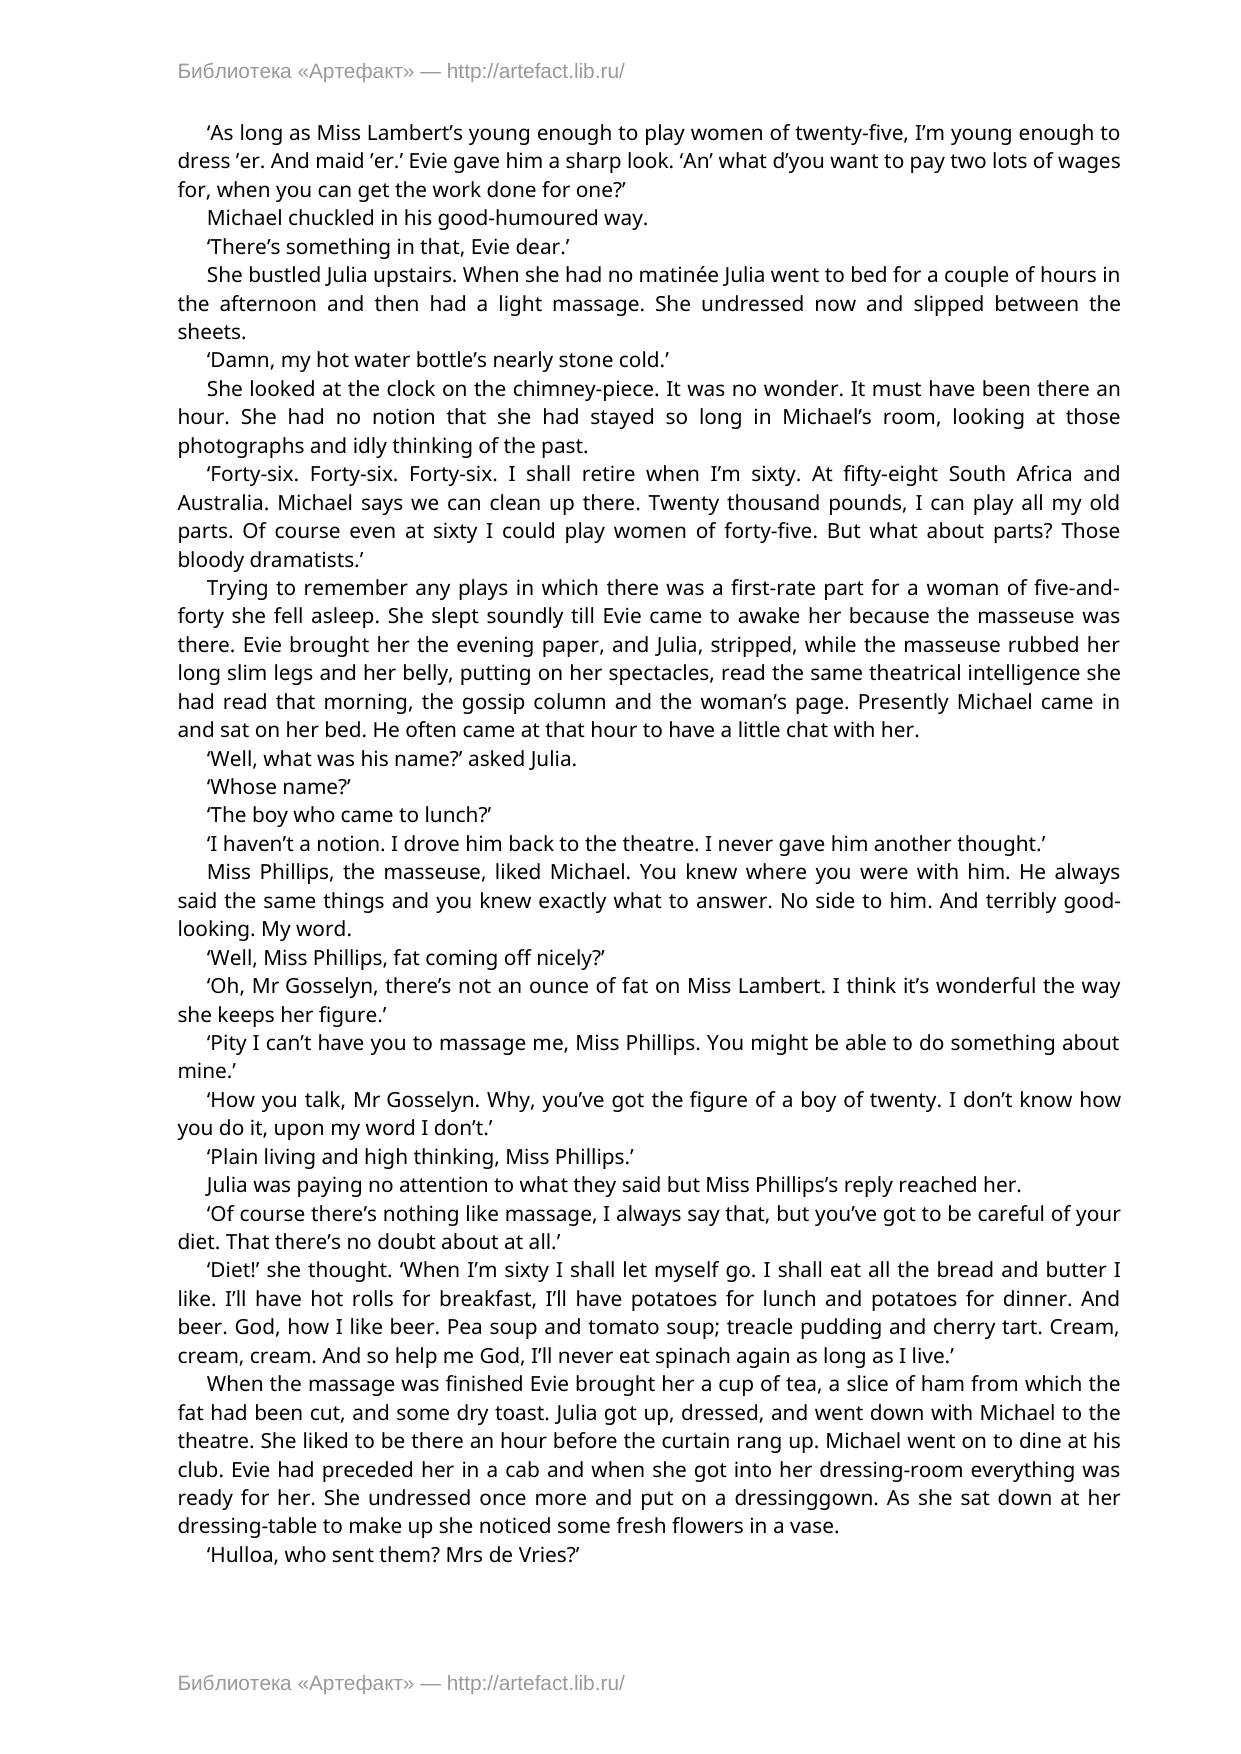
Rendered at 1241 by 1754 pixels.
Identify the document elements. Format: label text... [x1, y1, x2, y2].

text ‘Of course there’s nothing like massage, I always say that, but you’ve got to be careful of your diet. That there’s no doubt about at all.’ [177, 1199, 1122, 1256]
text When the massage was finished Evie brought her a cup of tea, a slice of ham from which the fat had been cut, and some dry toast. Julia got up, dressed, and went down with Michael to the theatre. She liked to be there an hour before the curtain rang up. Michael went on to dine at his club. Evie had preceded her in a cab and when she got into her dressing-room everything was ready for her. She undressed once more and put on a dressinggown. As she sat down at her dressing-table to make up she noticed some fresh flowers in a vase. [177, 1369, 1122, 1540]
text ‘As long as Miss Lambert’s young enough to play women of twenty-five, I’m young enough to dress ’er. And maid ’er.’ Evie gave him a sharp look. ‘An’ what d’you want to pay two lots of wages for, when you can get the work done for one?’ [177, 118, 1122, 203]
text Trying to remember any plays in which there was a first-rate part for a woman of five-and-forty she fell asleep. She slept soundly till Evie came to awake her because the masseuse was there. Evie brought her the evening paper, and Julia, stripped, while the masseuse rubbed her long slim legs and her belly, putting on her spectacles, read the same theatrical intelligence she had read that morning, the gossip column and the woman’s page. Presently Michael came in and sat on her bed. He often came at that hour to have a little chat with her. [177, 573, 1122, 744]
text ‘Well, Miss Phillips, fat coming off nicely?’ [177, 943, 1122, 971]
text ‘The boy who came to lunch?’ [177, 801, 1122, 829]
text ‘How you talk, Mr Gosselyn. Why, you’ve got the figure of a boy of twenty. I don’t know how you do it, upon my word I don’t.’ [177, 1085, 1122, 1142]
text ‘Plain living and high thinking, Miss Phillips.’ [177, 1142, 1122, 1170]
text ‘There’s something in that, Evie dear.’ [177, 232, 1122, 260]
text ‘Whose name?’ [177, 772, 1122, 801]
text ‘Diet!’ she thought. ‘When I’m sixty I shall let myself go. I shall eat all the bread and butter I like. I’ll have hot rolls for breakfast, I’ll have potatoes for lunch and potatoes for dinner. And beer. God, how I like beer. Pea soup and tomato soup; treacle pudding and cherry tart. Cream, cream, cream. And so help me God, I’ll never eat spinach again as long as I live.’ [177, 1256, 1122, 1369]
text ‘Well, what was his name?’ asked Julia. [177, 744, 1122, 772]
text ‘Damn, my hot water bottle’s nearly stone cold.’ [177, 346, 1122, 374]
text She bustled Julia upstairs. When she had no matinée Julia went to bed for a couple of hours in the afternoon and then had a light massage. She undressed now and slipped between the sheets. [177, 260, 1122, 346]
text Julia was paying no attention to what they said but Miss Phillips’s reply reached her. [177, 1170, 1122, 1199]
text ‘Hulloa, who sent them? Mrs de Vries?’ [177, 1540, 1122, 1568]
text ‘Forty-six. Forty-six. Forty-six. I shall retire when I’m sixty. At fifty-eight South Africa and Australia. Michael says we can clean up there. Twenty thousand pounds, I can play all my old parts. Of course even at sixty I could play women of forty-five. But what about parts? Those bloody dramatists.’ [177, 459, 1122, 573]
text ‘Oh, Mr Gosselyn, there’s not an ounce of fat on Miss Lambert. I think it’s wonderful the way she keeps her figure.’ [177, 971, 1122, 1028]
text ‘I haven’t a notion. I drove him back to the theatre. I never gave him another thought.’ [177, 829, 1122, 857]
text She looked at the clock on the chimney-piece. It was no wonder. It must have been there an hour. She had no notion that she had stayed so long in Michael’s room, looking at those photographs and idly thinking of the past. [177, 374, 1122, 459]
text Michael chuckled in his good-humoured way. [177, 203, 1122, 232]
text ‘Pity I can’t have you to massage me, Miss Phillips. You might be able to do something about mine.’ [177, 1028, 1122, 1085]
text Miss Phillips, the masseuse, liked Michael. You knew where you were with him. He always said the same things and you knew exactly what to answer. No side to him. And terribly good-looking. My word. [177, 857, 1122, 943]
